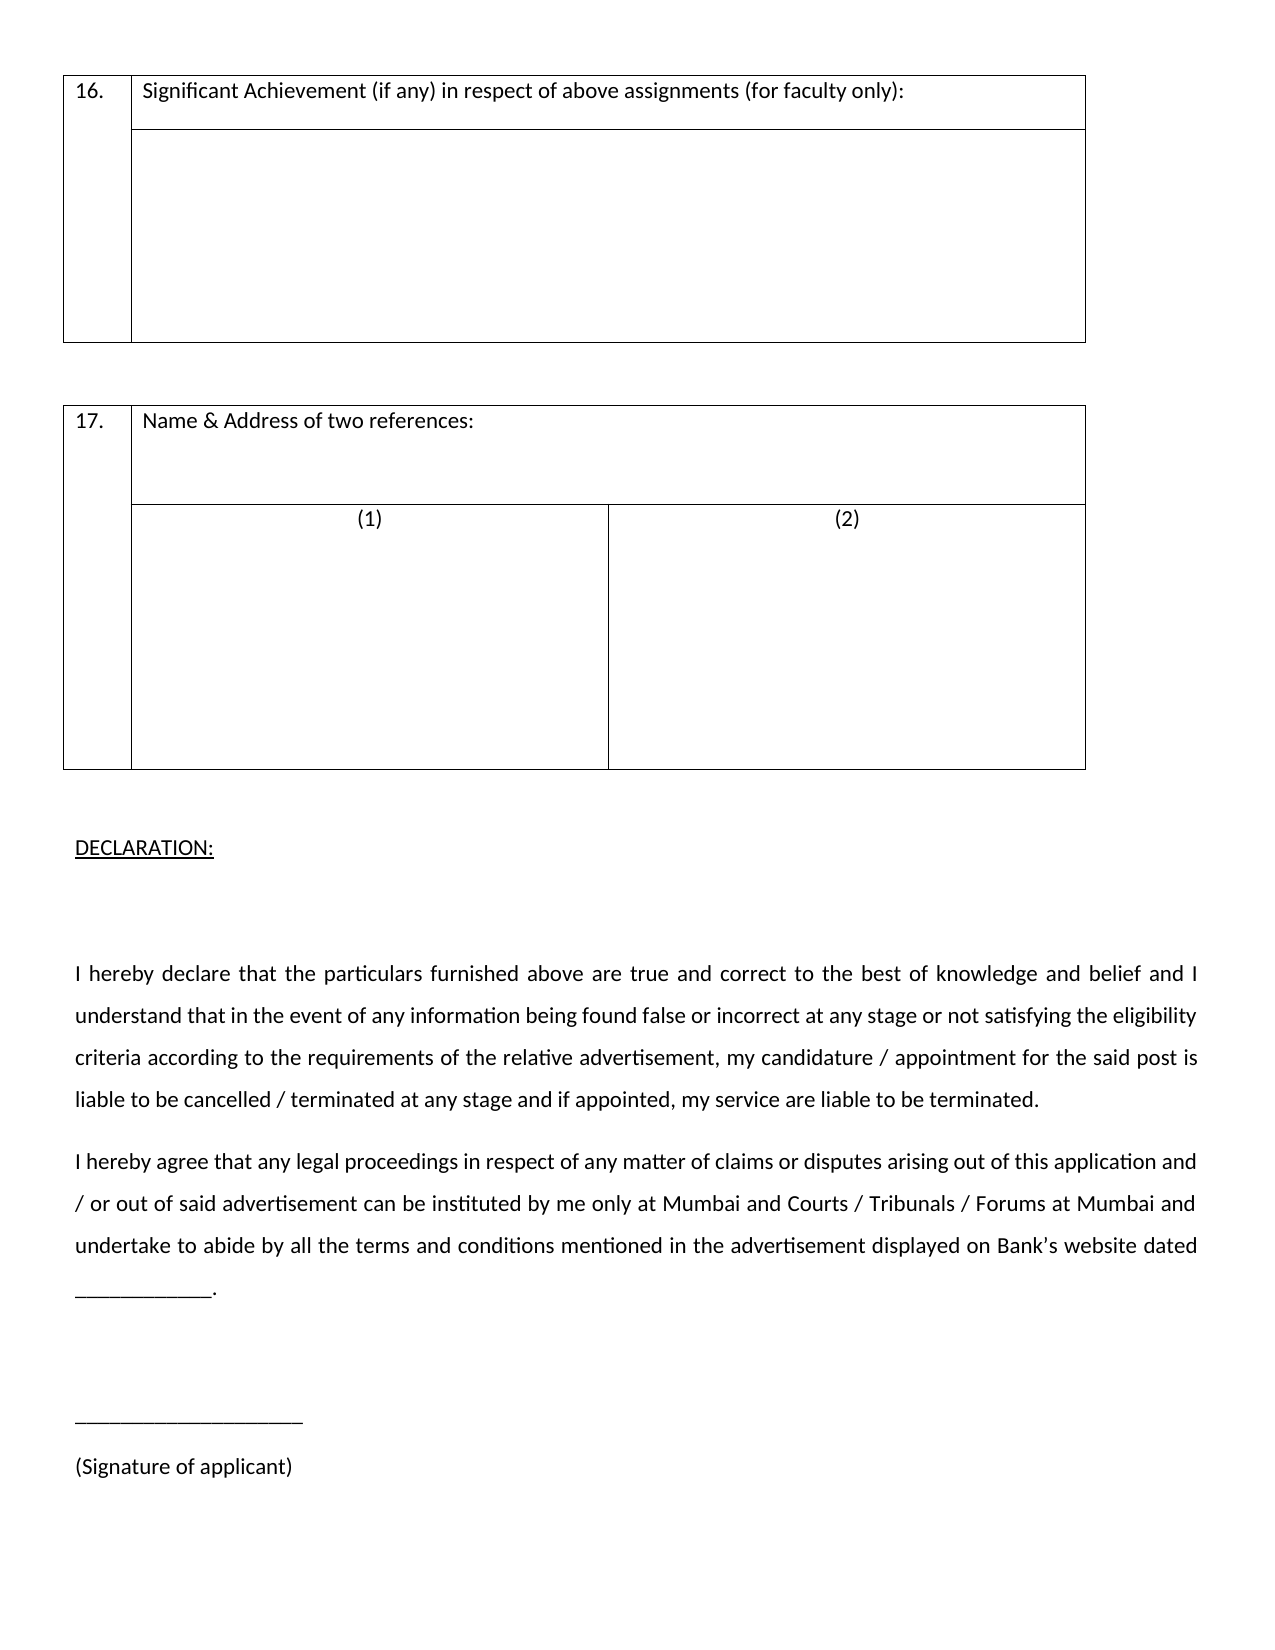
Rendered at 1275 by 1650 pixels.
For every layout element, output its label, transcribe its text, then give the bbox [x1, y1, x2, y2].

table_header Significant Achievement (if any) in respect of above assignments (for faculty only): [132, 76, 1085, 129]
table_cell (2) [609, 505, 1085, 769]
table_header Name & Address of two references: [132, 406, 1085, 503]
text I hereby declare that the particulars furnished above are true and correct to the best of knowledge and belief and I understand that in the event of any information being found false or incorrect at any stage or not satisfying the eligibility criteria according to the requirements of the relative advertisement, my candidature / appointment for the said post is liable to be cancelled / terminated at any stage and if appointed, my service are liable to be terminated. [75, 959, 1200, 1113]
table_header 17. [64, 406, 131, 769]
table_cell (1) [132, 505, 608, 769]
table_header 16. [64, 76, 131, 342]
table_cell [132, 130, 1085, 342]
text DECLARATION: [75, 833, 1200, 861]
text (Signature of applicant) [75, 1452, 1200, 1480]
text ____________________ [75, 1399, 1200, 1427]
text I hereby agree that any legal proceedings in respect of any matter of claims or disputes arising out of this application and / or out of said advertisement can be instituted by me only at Mumbai and Courts / Tribunals / Forums at Mumbai and undertake to abide by all the terms and conditions mentioned in the advertisement displayed on Bank’s website dated ____________. [75, 1147, 1200, 1301]
